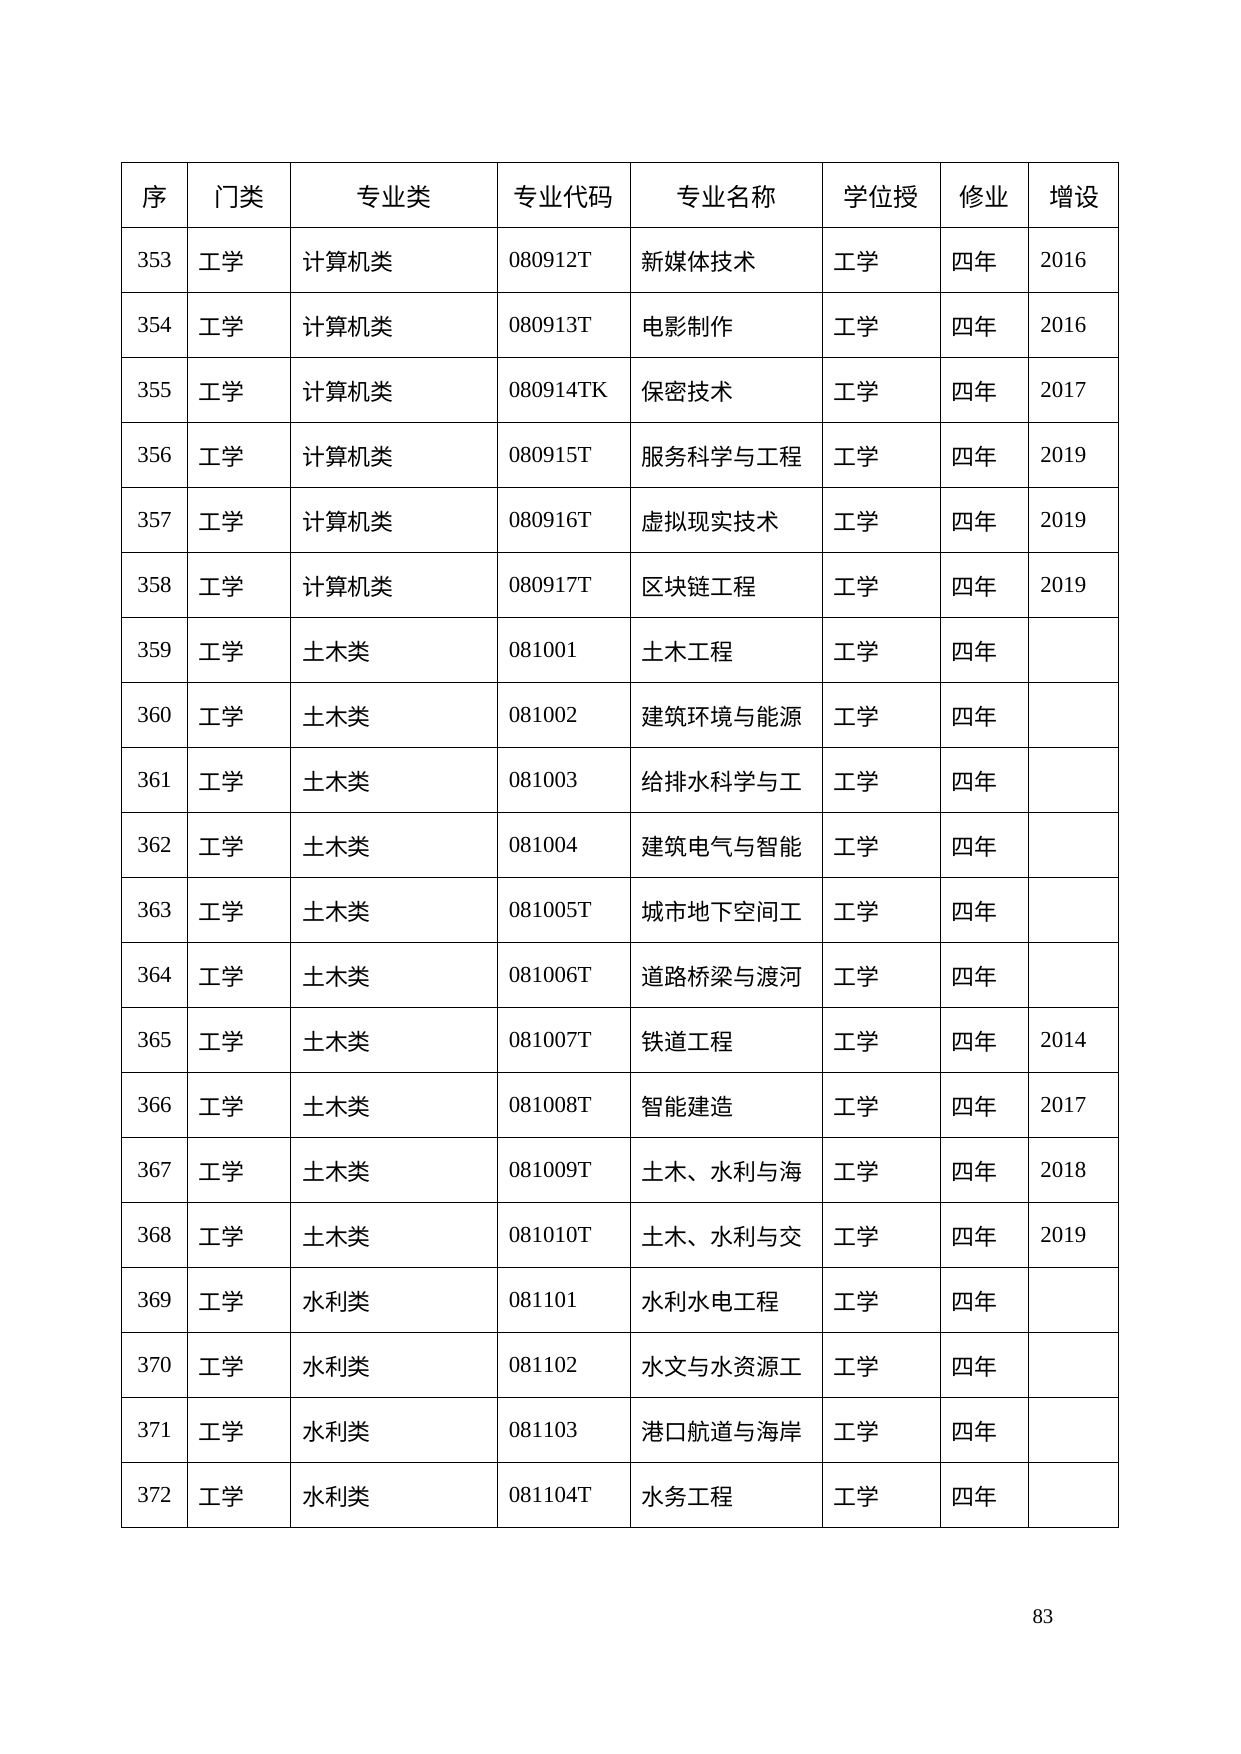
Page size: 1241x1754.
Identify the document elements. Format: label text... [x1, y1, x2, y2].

table_header 增设年份 [1029, 163, 1118, 227]
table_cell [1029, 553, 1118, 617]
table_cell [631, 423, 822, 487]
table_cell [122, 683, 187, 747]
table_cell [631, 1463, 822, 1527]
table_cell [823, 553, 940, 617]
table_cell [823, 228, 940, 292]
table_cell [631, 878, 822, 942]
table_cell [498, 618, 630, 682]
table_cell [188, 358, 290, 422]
table_header 修业年限 [941, 163, 1028, 227]
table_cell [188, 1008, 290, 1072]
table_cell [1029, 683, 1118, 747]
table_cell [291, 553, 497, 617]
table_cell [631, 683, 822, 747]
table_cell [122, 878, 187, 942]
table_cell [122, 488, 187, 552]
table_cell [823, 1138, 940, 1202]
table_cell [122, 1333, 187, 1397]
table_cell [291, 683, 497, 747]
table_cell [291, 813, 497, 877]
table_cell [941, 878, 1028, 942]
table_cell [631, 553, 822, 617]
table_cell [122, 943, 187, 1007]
table_header 学位授予门类 [823, 163, 940, 227]
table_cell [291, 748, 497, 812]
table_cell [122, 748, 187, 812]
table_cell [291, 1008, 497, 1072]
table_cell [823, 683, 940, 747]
table_header 专业名称 [631, 163, 822, 227]
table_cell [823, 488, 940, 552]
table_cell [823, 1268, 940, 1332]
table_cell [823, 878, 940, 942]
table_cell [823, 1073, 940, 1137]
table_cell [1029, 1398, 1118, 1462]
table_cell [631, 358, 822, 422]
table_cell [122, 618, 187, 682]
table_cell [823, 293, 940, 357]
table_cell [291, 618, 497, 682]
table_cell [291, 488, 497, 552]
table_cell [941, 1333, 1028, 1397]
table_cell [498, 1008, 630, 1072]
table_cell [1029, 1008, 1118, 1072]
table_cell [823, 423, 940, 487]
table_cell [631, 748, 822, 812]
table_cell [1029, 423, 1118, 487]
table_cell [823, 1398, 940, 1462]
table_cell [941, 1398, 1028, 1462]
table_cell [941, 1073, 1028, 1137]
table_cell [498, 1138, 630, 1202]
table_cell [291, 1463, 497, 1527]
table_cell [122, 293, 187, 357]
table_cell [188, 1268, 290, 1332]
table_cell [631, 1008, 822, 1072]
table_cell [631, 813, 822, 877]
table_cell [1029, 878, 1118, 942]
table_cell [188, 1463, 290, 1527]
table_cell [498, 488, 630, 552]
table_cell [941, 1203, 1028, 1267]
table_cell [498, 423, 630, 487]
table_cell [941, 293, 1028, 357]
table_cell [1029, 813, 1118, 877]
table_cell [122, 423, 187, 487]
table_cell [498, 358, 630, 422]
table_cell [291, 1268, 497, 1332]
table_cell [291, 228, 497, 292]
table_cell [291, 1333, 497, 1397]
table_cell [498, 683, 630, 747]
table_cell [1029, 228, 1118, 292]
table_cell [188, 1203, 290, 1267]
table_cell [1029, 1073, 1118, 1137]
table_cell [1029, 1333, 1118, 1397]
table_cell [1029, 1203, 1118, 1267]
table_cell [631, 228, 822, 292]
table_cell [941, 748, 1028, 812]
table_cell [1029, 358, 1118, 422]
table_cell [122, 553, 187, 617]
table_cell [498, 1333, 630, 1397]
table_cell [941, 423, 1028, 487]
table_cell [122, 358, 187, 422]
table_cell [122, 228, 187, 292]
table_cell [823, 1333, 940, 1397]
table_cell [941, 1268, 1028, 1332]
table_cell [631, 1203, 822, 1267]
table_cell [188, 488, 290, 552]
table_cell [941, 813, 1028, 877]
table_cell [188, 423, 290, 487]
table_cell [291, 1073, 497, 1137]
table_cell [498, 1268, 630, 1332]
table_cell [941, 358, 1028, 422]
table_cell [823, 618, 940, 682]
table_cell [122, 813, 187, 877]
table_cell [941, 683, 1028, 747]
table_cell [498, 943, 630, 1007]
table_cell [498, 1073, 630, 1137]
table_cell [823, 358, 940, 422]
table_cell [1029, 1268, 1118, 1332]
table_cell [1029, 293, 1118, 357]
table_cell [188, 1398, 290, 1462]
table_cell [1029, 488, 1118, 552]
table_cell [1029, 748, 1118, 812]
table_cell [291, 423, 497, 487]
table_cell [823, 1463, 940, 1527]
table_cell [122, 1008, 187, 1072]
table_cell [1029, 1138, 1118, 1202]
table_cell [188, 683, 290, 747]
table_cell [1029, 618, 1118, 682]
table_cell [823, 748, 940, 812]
table_header 专业代码 [498, 163, 630, 227]
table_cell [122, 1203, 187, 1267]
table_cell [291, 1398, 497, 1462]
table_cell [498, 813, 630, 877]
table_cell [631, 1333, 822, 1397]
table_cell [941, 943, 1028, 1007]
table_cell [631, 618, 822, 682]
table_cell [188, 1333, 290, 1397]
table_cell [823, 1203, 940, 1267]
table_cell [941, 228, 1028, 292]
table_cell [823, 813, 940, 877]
table_header 专业类 [291, 163, 497, 227]
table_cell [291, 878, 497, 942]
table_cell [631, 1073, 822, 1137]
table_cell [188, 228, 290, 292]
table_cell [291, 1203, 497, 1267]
table_header 门类 [188, 163, 290, 227]
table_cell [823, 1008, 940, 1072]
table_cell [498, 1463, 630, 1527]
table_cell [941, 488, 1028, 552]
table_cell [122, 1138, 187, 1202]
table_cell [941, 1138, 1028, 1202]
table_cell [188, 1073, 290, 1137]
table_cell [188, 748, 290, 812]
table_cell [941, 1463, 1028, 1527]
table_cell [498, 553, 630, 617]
table_header 序号 [122, 163, 187, 227]
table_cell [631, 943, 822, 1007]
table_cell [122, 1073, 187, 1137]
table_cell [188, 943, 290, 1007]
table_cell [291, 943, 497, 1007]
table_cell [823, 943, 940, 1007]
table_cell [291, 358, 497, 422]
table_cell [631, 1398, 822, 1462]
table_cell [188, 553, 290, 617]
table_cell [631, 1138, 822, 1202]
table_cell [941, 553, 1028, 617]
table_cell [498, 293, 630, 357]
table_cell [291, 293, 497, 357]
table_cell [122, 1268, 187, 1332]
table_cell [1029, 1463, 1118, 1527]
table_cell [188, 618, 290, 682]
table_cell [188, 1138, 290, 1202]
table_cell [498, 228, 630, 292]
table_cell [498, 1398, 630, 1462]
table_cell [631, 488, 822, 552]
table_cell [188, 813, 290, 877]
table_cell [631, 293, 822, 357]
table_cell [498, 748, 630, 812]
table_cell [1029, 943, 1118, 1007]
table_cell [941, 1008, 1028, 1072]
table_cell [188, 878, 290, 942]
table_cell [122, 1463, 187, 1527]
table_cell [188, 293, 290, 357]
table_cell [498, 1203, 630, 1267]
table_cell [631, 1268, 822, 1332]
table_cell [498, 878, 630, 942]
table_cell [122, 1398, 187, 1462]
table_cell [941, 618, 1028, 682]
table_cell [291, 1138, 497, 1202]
